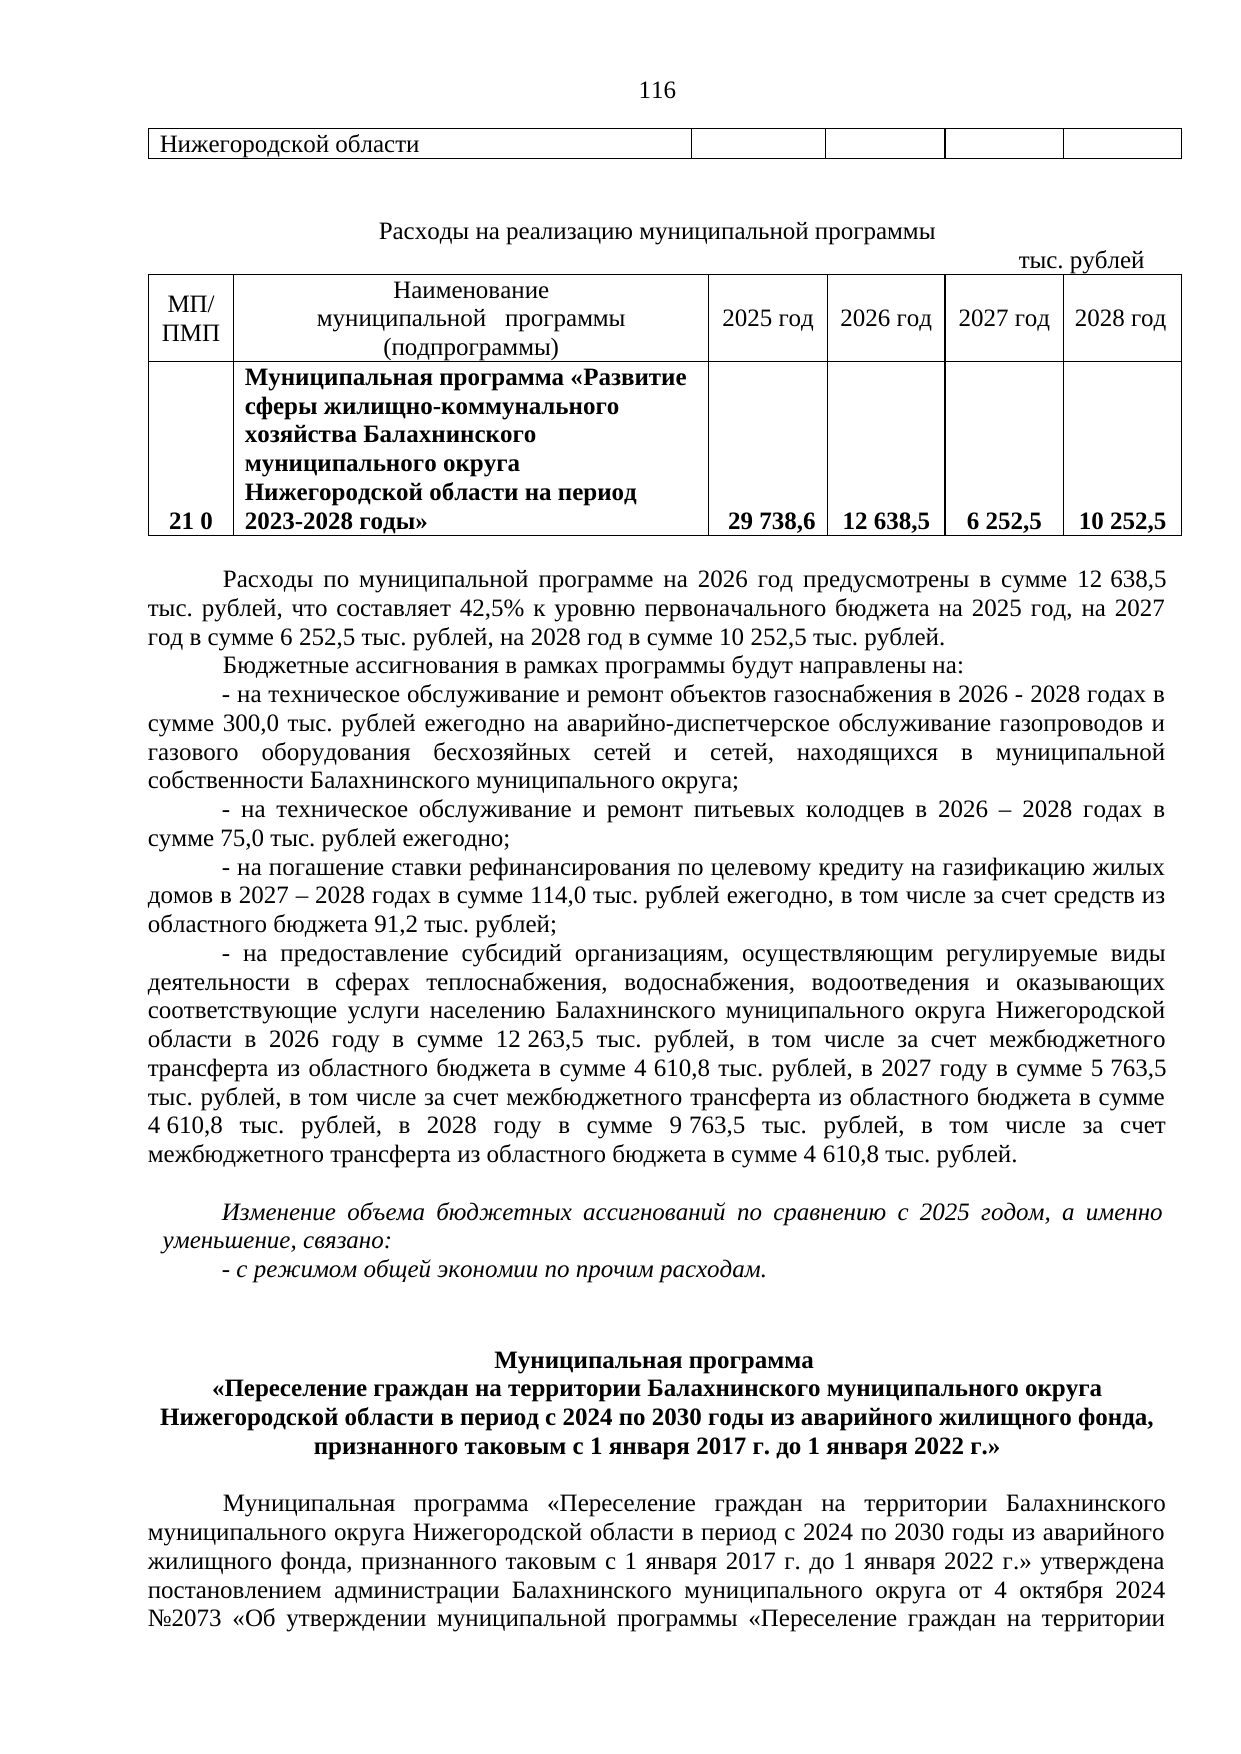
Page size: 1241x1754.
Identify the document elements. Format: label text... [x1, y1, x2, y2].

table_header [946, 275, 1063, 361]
text - на техническое обслуживание и ремонт питьевых колодцев в 2026 – 2028 годах в сумме 75,0 тыс. рублей ежегодно; [148, 794, 1166, 852]
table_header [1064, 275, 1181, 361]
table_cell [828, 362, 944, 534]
text тыс. рублей [148, 245, 1166, 274]
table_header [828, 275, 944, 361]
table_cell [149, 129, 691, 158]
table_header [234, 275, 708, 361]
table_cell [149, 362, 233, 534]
text - на погашение ставки рефинансирования по целевому кредиту на газификацию жилых домов в 2027 – 2028 годах в сумме 114,0 тыс. рублей ежегодно, в том числе за счет средств из областного бюджета 91,2 тыс. рублей; [148, 852, 1166, 938]
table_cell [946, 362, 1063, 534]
text - на предоставление субсидий организациям, осуществляющим регулируемые виды деятельности в сферах теплоснабжения, водоснабжения, водоотведения и оказывающих соответствующие услуги населению Балахнинского муниципального округа Нижегородской области в 2026 году в сумме 12 263,5 тыс. рублей, в том числе за счет межбюджетного трансферта из областного бюджета в сумме 4 610,8 тыс. рублей, в 2027 году в сумме 5 763,5 тыс. рублей, в том числе за счет межбюджетного трансферта из областного бюджета в сумме 4 610,8 тыс. рублей, в 2028 году в сумме 9 763,5 тыс. рублей, в том числе за счет межбюджетного трансферта из областного бюджета в сумме 4 610,8 тыс. рублей. [148, 938, 1166, 1168]
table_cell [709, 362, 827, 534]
text Бюджетные ассигнования в рамках программы будут направлены на: [148, 651, 1166, 679]
text Расходы по муниципальной программе на 2026 год предусмотрены в сумме 12 638,5 тыс. рублей, что составляет 42,5% к уровню первоначального бюджета на 2025 год, на 2027 год в сумме 6 252,5 тыс. рублей, на 2028 год в сумме 10 252,5 тыс. рублей. [148, 564, 1166, 651]
text Муниципальная программа «Переселение граждан на территории Балахнинского муниципального округа Нижегородской области в период с 2024 по 2030 годы из аварийного жилищного фонда, признанного таковым с 1 января 2017 г. до 1 января 2022 г.» [148, 1345, 1166, 1460]
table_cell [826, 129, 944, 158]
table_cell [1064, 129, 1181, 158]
text Расходы на реализацию муниципальной программы [148, 216, 1166, 245]
text Изменение объема бюджетных ассигнований по сравнению с 2025 годом, а именно уменьшение, связано: [162, 1197, 1166, 1254]
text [148, 1488, 1166, 1632]
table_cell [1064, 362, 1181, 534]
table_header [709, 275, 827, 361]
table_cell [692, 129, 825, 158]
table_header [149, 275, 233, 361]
text - на техническое обслуживание и ремонт объектов газоснабжения в 2026 - 2028 годах в сумме 300,0 тыс. рублей ежегодно на аварийно-диспетчерское обслуживание газопроводов и газового оборудования бесхозяйных сетей и сетей, находящихся в муниципальной собственности Балахнинского муниципального округа; [148, 679, 1166, 794]
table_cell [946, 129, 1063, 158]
text - с режимом общей экономии по прочим расходам. [148, 1254, 1166, 1283]
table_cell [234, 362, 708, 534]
